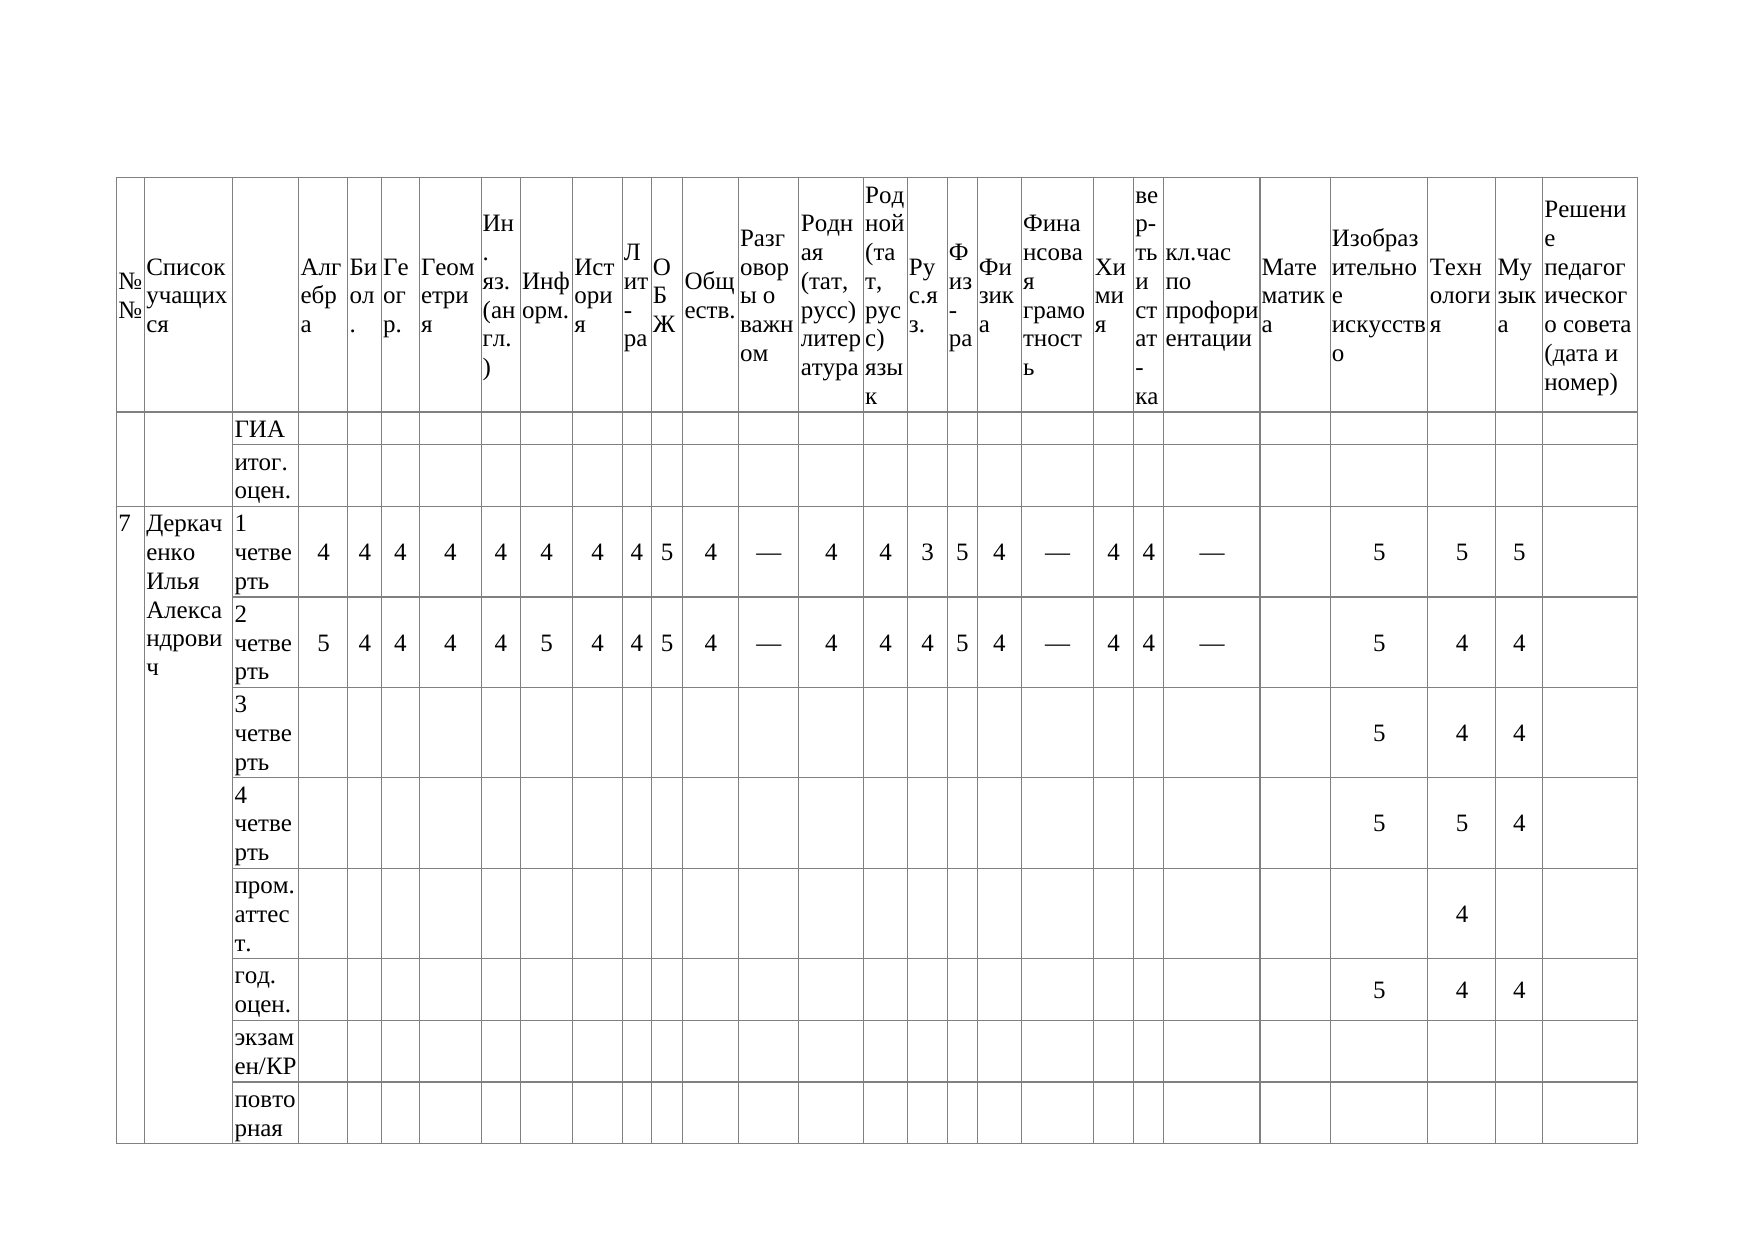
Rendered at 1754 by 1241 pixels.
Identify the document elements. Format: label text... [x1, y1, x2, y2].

table_cell [420, 688, 481, 777]
table_cell [1094, 1021, 1133, 1081]
table_cell [1261, 688, 1330, 777]
table_cell [623, 413, 651, 444]
table_cell 4 [683, 598, 738, 687]
table_cell 5 [652, 598, 682, 687]
table_cell [683, 688, 738, 777]
table_cell [978, 869, 1021, 958]
table_cell [652, 1083, 682, 1143]
table_cell [908, 1083, 947, 1143]
table_cell [348, 959, 381, 1020]
table_cell [1134, 413, 1163, 444]
table_header Музыка [1496, 178, 1542, 411]
table_cell [1022, 1021, 1093, 1081]
table_cell [908, 869, 947, 958]
table_cell [864, 688, 907, 777]
table_cell [1428, 1021, 1495, 1081]
table_cell [1331, 413, 1427, 444]
table_cell [1543, 869, 1637, 958]
table_cell [1094, 1083, 1133, 1143]
table_header Финансовая грамотность [1022, 178, 1093, 411]
table_cell [978, 778, 1021, 868]
table_cell [978, 1021, 1021, 1081]
table_header Информ. [521, 178, 572, 411]
table_cell [864, 959, 907, 1020]
table_cell [420, 413, 481, 444]
table_cell [1094, 688, 1133, 777]
table_cell [948, 1083, 977, 1143]
table_cell Деркаченко Илья Александрович [145, 507, 232, 1143]
table_cell [623, 869, 651, 958]
table_cell [1428, 413, 1495, 444]
table_cell [739, 413, 798, 444]
table_cell [978, 959, 1021, 1020]
table_cell — [1022, 507, 1093, 596]
table_cell [382, 869, 419, 958]
table_header Решение педагогического совета (дата и номер) [1543, 178, 1637, 411]
table_cell [908, 688, 947, 777]
table_cell [908, 1021, 947, 1081]
table_cell [908, 778, 947, 868]
table_header Родная (тат, русс) литература [799, 178, 863, 411]
table_cell [482, 1021, 520, 1081]
table_cell [623, 1083, 651, 1143]
table_cell [1022, 688, 1093, 777]
table_cell [739, 1021, 798, 1081]
table_cell [1022, 413, 1093, 444]
table_cell 5 [948, 507, 977, 596]
table_cell 4 [382, 598, 419, 687]
table_cell [348, 413, 381, 444]
table_header вер-ть и стат-ка [1134, 178, 1163, 411]
table_cell [683, 445, 738, 506]
table_cell повторная ГИА [233, 413, 298, 444]
table_cell 5 [1331, 598, 1427, 687]
table_header Рус.яз. [908, 178, 947, 411]
table_cell [652, 688, 682, 777]
table_cell [1543, 1021, 1637, 1081]
table_cell [482, 959, 520, 1020]
table_cell 1 четверть [233, 507, 298, 596]
table_cell — [739, 598, 798, 687]
table_header №№ [117, 178, 144, 411]
table_cell [1094, 869, 1133, 958]
table_cell 3 четверть [233, 688, 298, 777]
table_cell [1331, 445, 1427, 506]
table_cell 4 [1094, 598, 1133, 687]
table_cell [382, 1021, 419, 1081]
table_cell 4 [978, 598, 1021, 687]
table_cell [1134, 1021, 1163, 1081]
table_cell [1261, 959, 1330, 1020]
table_cell 4 [1094, 507, 1133, 596]
table_cell — [1164, 507, 1259, 596]
table_header Физика [978, 178, 1021, 411]
table_cell 4 [683, 507, 738, 596]
table_cell [864, 1021, 907, 1081]
table_cell 5 [1331, 778, 1427, 868]
table_cell [521, 1021, 572, 1081]
table_cell [652, 959, 682, 1020]
table_cell 4 [420, 507, 481, 596]
table_cell [623, 688, 651, 777]
table_cell [1022, 959, 1093, 1020]
table_cell [1134, 959, 1163, 1020]
table_cell [299, 869, 347, 958]
table_cell [1331, 1083, 1427, 1143]
table_cell [573, 959, 622, 1020]
table_cell [482, 869, 520, 958]
table_cell [348, 778, 381, 868]
table_cell [1164, 1021, 1259, 1081]
table_cell [1261, 869, 1330, 958]
table_cell [864, 445, 907, 506]
table_cell [1543, 445, 1637, 506]
table_cell [864, 1083, 907, 1143]
table_cell [382, 778, 419, 868]
table_cell [1261, 507, 1330, 596]
table_cell [799, 1083, 863, 1143]
table_header Математика [1261, 178, 1330, 411]
table_header Алгебра [299, 178, 347, 411]
table_cell [1164, 869, 1259, 958]
table_cell [799, 1021, 863, 1081]
table_cell [482, 413, 520, 444]
table_cell [739, 688, 798, 777]
table_cell 5 [652, 507, 682, 596]
table_cell 4 [573, 507, 622, 596]
table_cell [948, 1021, 977, 1081]
table_cell [1134, 778, 1163, 868]
table_cell [683, 1083, 738, 1143]
table_cell [482, 778, 520, 868]
table_cell [799, 778, 863, 868]
table_cell 4 [1428, 688, 1495, 777]
table_cell [521, 869, 572, 958]
table_cell [420, 959, 481, 1020]
table_cell [348, 1083, 381, 1143]
table_cell [652, 1021, 682, 1081]
table_cell [1496, 1021, 1542, 1081]
table_cell 2 четверть [233, 598, 298, 687]
table_cell 4 [1496, 959, 1542, 1020]
table_cell [1094, 778, 1133, 868]
table_cell 5 [948, 598, 977, 687]
table_cell [420, 869, 481, 958]
table_header Биол. [348, 178, 381, 411]
table_cell [1543, 598, 1637, 687]
table_cell [948, 778, 977, 868]
table_cell — [1164, 598, 1259, 687]
table_cell [1496, 445, 1542, 506]
table_cell [739, 1083, 798, 1143]
table_header Родной (тат, русс) язык [864, 178, 907, 411]
table_cell [1134, 869, 1163, 958]
table_cell [623, 778, 651, 868]
table_cell [382, 413, 419, 444]
table_cell [1022, 778, 1093, 868]
table_cell [908, 959, 947, 1020]
table_header Обществ. [683, 178, 738, 411]
table_header Изобразительное искусство [1331, 178, 1427, 411]
table_cell [382, 688, 419, 777]
table_cell [1543, 507, 1637, 596]
table_cell [948, 445, 977, 506]
table_cell [299, 959, 347, 1020]
table_cell [683, 869, 738, 958]
table_header [233, 178, 298, 411]
table_cell 4 [348, 598, 381, 687]
table_cell [1164, 445, 1259, 506]
table_cell [1543, 778, 1637, 868]
table_cell [1331, 1021, 1427, 1081]
table_header Химия [1094, 178, 1133, 411]
table_cell [978, 445, 1021, 506]
table_cell [799, 869, 863, 958]
table_cell [739, 959, 798, 1020]
table_header Физ-ра [948, 178, 977, 411]
table_cell 4 [1496, 598, 1542, 687]
table_cell [1496, 413, 1542, 444]
table_cell [864, 413, 907, 444]
table_cell [1543, 688, 1637, 777]
table_header История [573, 178, 622, 411]
table_cell [420, 1021, 481, 1081]
table_cell 4 [1496, 778, 1542, 868]
table_cell [739, 869, 798, 958]
table_cell 4 [1496, 688, 1542, 777]
table_cell [1496, 1083, 1542, 1143]
table_cell [573, 688, 622, 777]
table_cell [799, 413, 863, 444]
table_cell [683, 959, 738, 1020]
table_cell [1164, 688, 1259, 777]
table_cell [1094, 445, 1133, 506]
table_cell [978, 1083, 1021, 1143]
table_cell [1261, 1021, 1330, 1081]
table_cell [908, 413, 947, 444]
table_cell [683, 778, 738, 868]
table_cell [623, 445, 651, 506]
table_cell [978, 413, 1021, 444]
table_cell 5 [1428, 778, 1495, 868]
table_cell [623, 959, 651, 1020]
table_cell [652, 778, 682, 868]
table_cell [799, 445, 863, 506]
table_cell — [739, 507, 798, 596]
table_cell 4 [864, 507, 907, 596]
table_cell 5 [1331, 688, 1427, 777]
table_cell [573, 1083, 622, 1143]
table_cell 3 [908, 507, 947, 596]
table_cell [799, 959, 863, 1020]
table_cell 4 четверть [233, 778, 298, 868]
table_cell [978, 688, 1021, 777]
table_cell 4 [482, 598, 520, 687]
table_cell 4 [864, 598, 907, 687]
table_cell [1261, 598, 1330, 687]
table_cell [420, 778, 481, 868]
table_cell 4 [348, 507, 381, 596]
table_cell 4 [978, 507, 1021, 596]
table_cell [1022, 445, 1093, 506]
table_cell 5 [1331, 507, 1427, 596]
table_cell [739, 445, 798, 506]
table_cell [1261, 445, 1330, 506]
table_cell 4 [1428, 598, 1495, 687]
table_cell [1543, 413, 1637, 444]
table_header Лит-ра [623, 178, 651, 411]
table_header Ин. яз. (англ.) [482, 178, 520, 411]
table_cell 5 [299, 598, 347, 687]
table_cell [521, 413, 572, 444]
table_cell 4 [521, 507, 572, 596]
table_cell 5 [1331, 959, 1427, 1020]
table_cell пром. аттест. [233, 869, 298, 958]
table_cell [521, 778, 572, 868]
table_cell 4 [623, 507, 651, 596]
table_cell 4 [1428, 869, 1495, 958]
table_cell — [1022, 598, 1093, 687]
table_header Технология [1428, 178, 1495, 411]
table_cell [623, 1021, 651, 1081]
table_cell [1134, 445, 1163, 506]
table_cell [1543, 959, 1637, 1020]
table_cell [573, 869, 622, 958]
table_cell 4 [623, 598, 651, 687]
table_cell 4 [299, 507, 347, 596]
table_cell [1331, 869, 1427, 958]
table_cell [908, 445, 947, 506]
table_cell [948, 413, 977, 444]
table_cell [1428, 445, 1495, 506]
table_cell [482, 1083, 520, 1143]
table_cell [482, 445, 520, 506]
table_cell 5 [1428, 507, 1495, 596]
table_cell [573, 445, 622, 506]
table_cell [1261, 1083, 1330, 1143]
table_cell 4 [1134, 507, 1163, 596]
table_cell [348, 688, 381, 777]
table_cell [1261, 413, 1330, 444]
table_cell 4 [799, 507, 863, 596]
table_cell [420, 445, 481, 506]
table_cell экзамен/КР [233, 1021, 298, 1081]
table_cell [1543, 1083, 1637, 1143]
table_cell [1428, 1083, 1495, 1143]
table_cell [382, 959, 419, 1020]
table_cell [299, 1021, 347, 1081]
table_cell [1261, 778, 1330, 868]
table_cell 7 [117, 507, 144, 1143]
table_cell итог. оцен. [233, 445, 298, 506]
table_cell [948, 688, 977, 777]
table_cell [683, 413, 738, 444]
table_cell 4 [908, 598, 947, 687]
table_header кл.час по профориентации [1164, 178, 1259, 411]
table_cell [1134, 1083, 1163, 1143]
table_cell [739, 778, 798, 868]
table_cell 4 [482, 507, 520, 596]
table_cell 5 [521, 598, 572, 687]
table_cell 4 [799, 598, 863, 687]
table_cell [348, 869, 381, 958]
table_cell [652, 869, 682, 958]
table_cell [652, 413, 682, 444]
table_cell [864, 778, 907, 868]
table_cell повторная ГИА [233, 1083, 298, 1143]
table_cell [521, 688, 572, 777]
table_cell [521, 1083, 572, 1143]
table_cell [482, 688, 520, 777]
table_cell [1164, 1083, 1259, 1143]
table_cell [683, 1021, 738, 1081]
table_cell [573, 413, 622, 444]
table_header Разговоры о важном [739, 178, 798, 411]
table_cell 5 [1496, 507, 1542, 596]
table_cell [299, 445, 347, 506]
table_cell 4 [382, 507, 419, 596]
table_cell [1164, 959, 1259, 1020]
table_cell [864, 869, 907, 958]
table_cell [1022, 869, 1093, 958]
table_cell [299, 778, 347, 868]
table_cell 4 [1134, 598, 1163, 687]
table_cell [1164, 413, 1259, 444]
table_cell [348, 1021, 381, 1081]
table_cell [1094, 413, 1133, 444]
table_header ОБЖ [652, 178, 682, 411]
table_header Геометрия [420, 178, 481, 411]
table_cell [521, 959, 572, 1020]
table_cell [948, 959, 977, 1020]
table_cell [1496, 869, 1542, 958]
table_cell [348, 445, 381, 506]
table_cell 4 [1428, 959, 1495, 1020]
table_cell [799, 688, 863, 777]
table_cell [521, 445, 572, 506]
table_cell [652, 445, 682, 506]
table_cell [299, 413, 347, 444]
table_cell [1022, 1083, 1093, 1143]
table_cell [1164, 778, 1259, 868]
table_cell [299, 1083, 347, 1143]
table_cell [299, 688, 347, 777]
table_cell [1134, 688, 1163, 777]
table_cell 4 [420, 598, 481, 687]
table_cell [948, 869, 977, 958]
table_cell [1094, 959, 1133, 1020]
table_cell [420, 1083, 481, 1143]
table_cell [382, 1083, 419, 1143]
table_header Список учащихся [145, 178, 232, 411]
table_cell год. оцен. [233, 959, 298, 1020]
table_header Геогр. [382, 178, 419, 411]
table_cell [573, 1021, 622, 1081]
table_cell [573, 778, 622, 868]
table_cell [382, 445, 419, 506]
table_cell 4 [573, 598, 622, 687]
